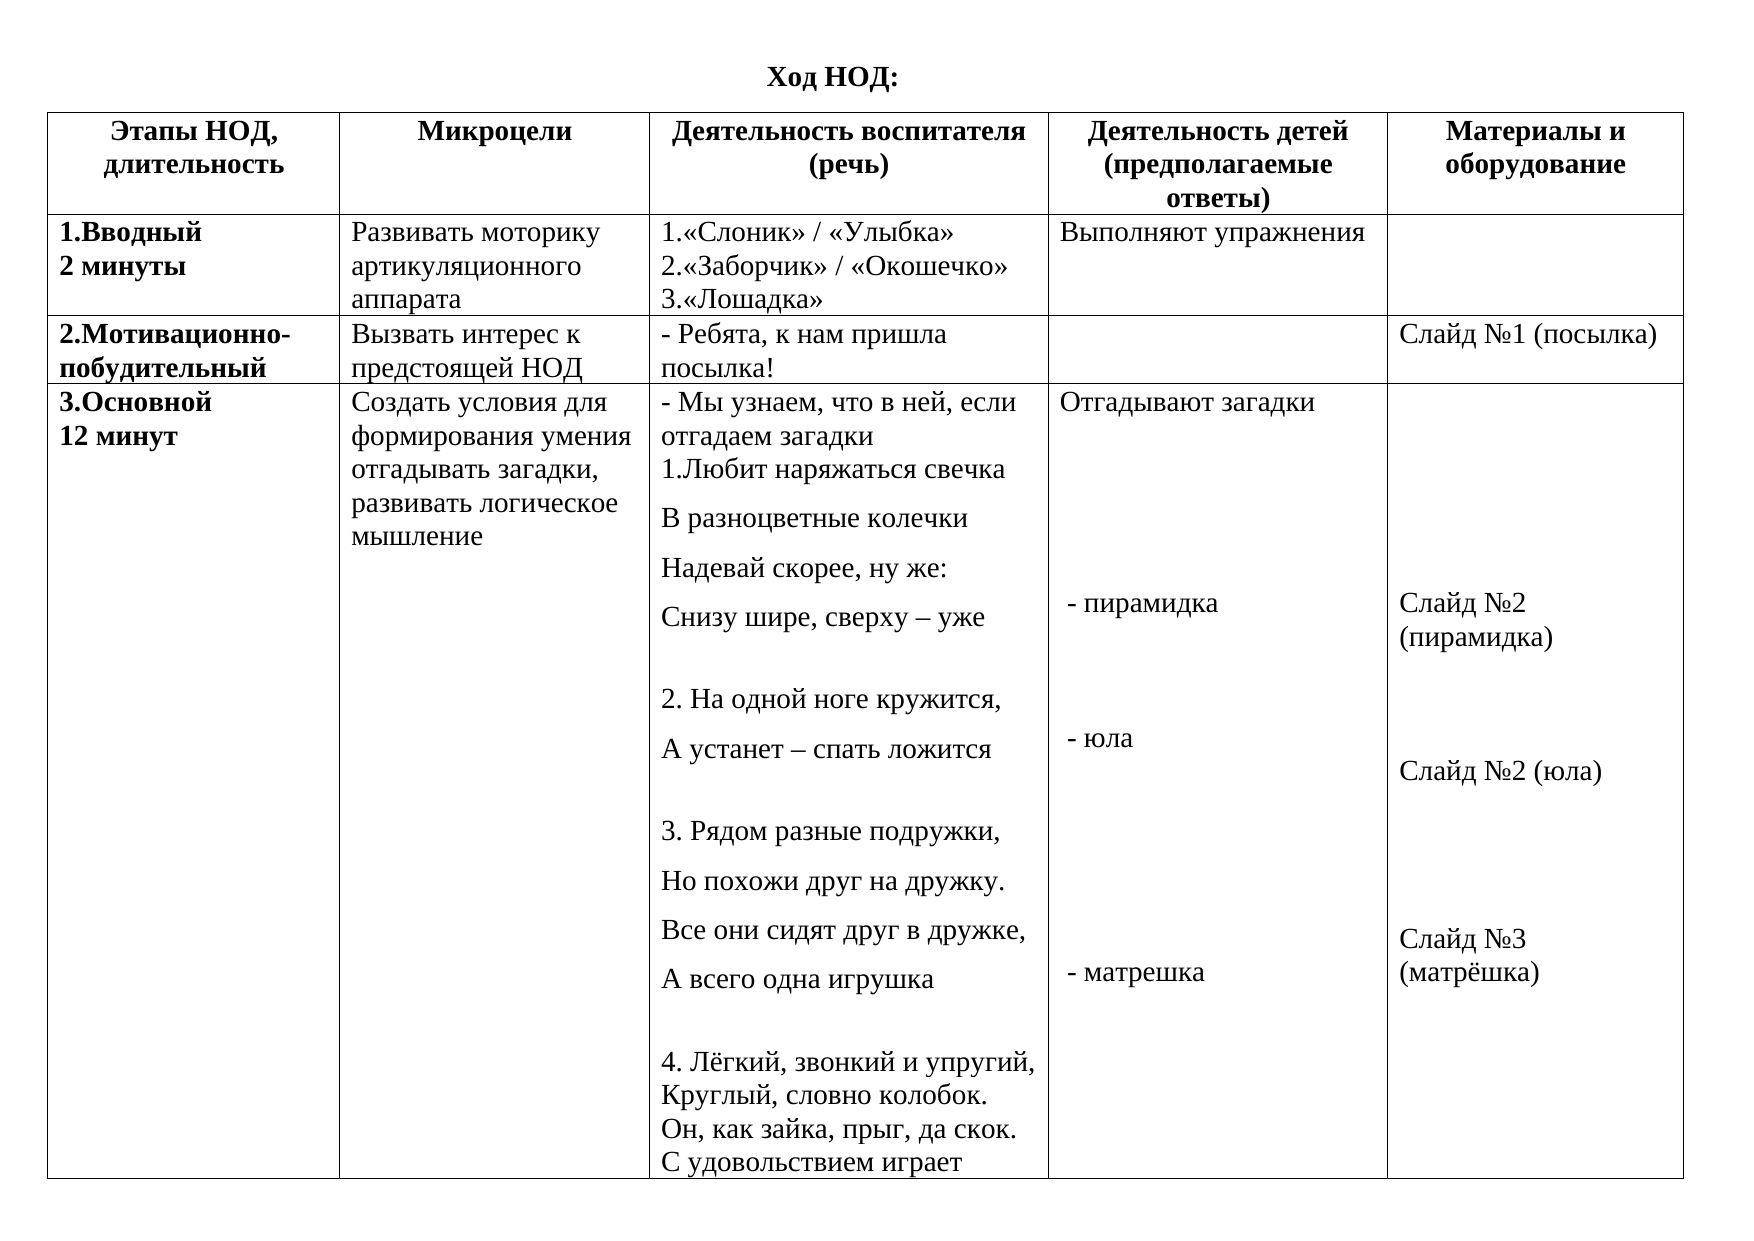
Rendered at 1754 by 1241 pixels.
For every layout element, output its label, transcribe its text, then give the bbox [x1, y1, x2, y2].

table_cell 2.Мотивационно-побудительный [48, 316, 339, 383]
table_header Материалы и оборудование [1388, 113, 1683, 213]
table_header Деятельность воспитателя (речь) [650, 113, 1048, 213]
table_cell 1.Вводный 2 минуты [48, 215, 339, 315]
table_header Этапы НОД, длительность [48, 113, 339, 213]
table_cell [1049, 384, 1387, 1178]
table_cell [340, 384, 649, 1178]
table_cell Выполняют упражнения [1049, 215, 1387, 315]
table_cell [1049, 316, 1387, 383]
table_cell - Ребята, к нам пришла посылка! [650, 316, 1048, 383]
table_header Микроцели [340, 113, 649, 213]
table_cell Слайд №1 (посылка) [1388, 316, 1683, 383]
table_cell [650, 384, 1048, 1178]
table_cell Вызвать интерес к предстоящей НОД [340, 316, 649, 383]
table_cell [1388, 215, 1683, 315]
text Ход НОД: [59, 59, 1695, 93]
table_cell 1.«Слоник» / «Улыбка» 2.«Заборчик» / «Окошечко» 3.«Лошадка» [650, 215, 1048, 315]
table_cell 3.Основной 12 минут [48, 384, 339, 1178]
table_cell Развивать моторику артикуляционного аппарата [340, 215, 649, 315]
table_header Деятельность детей (предполагаемые ответы) [1049, 113, 1387, 213]
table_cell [1388, 384, 1683, 1178]
